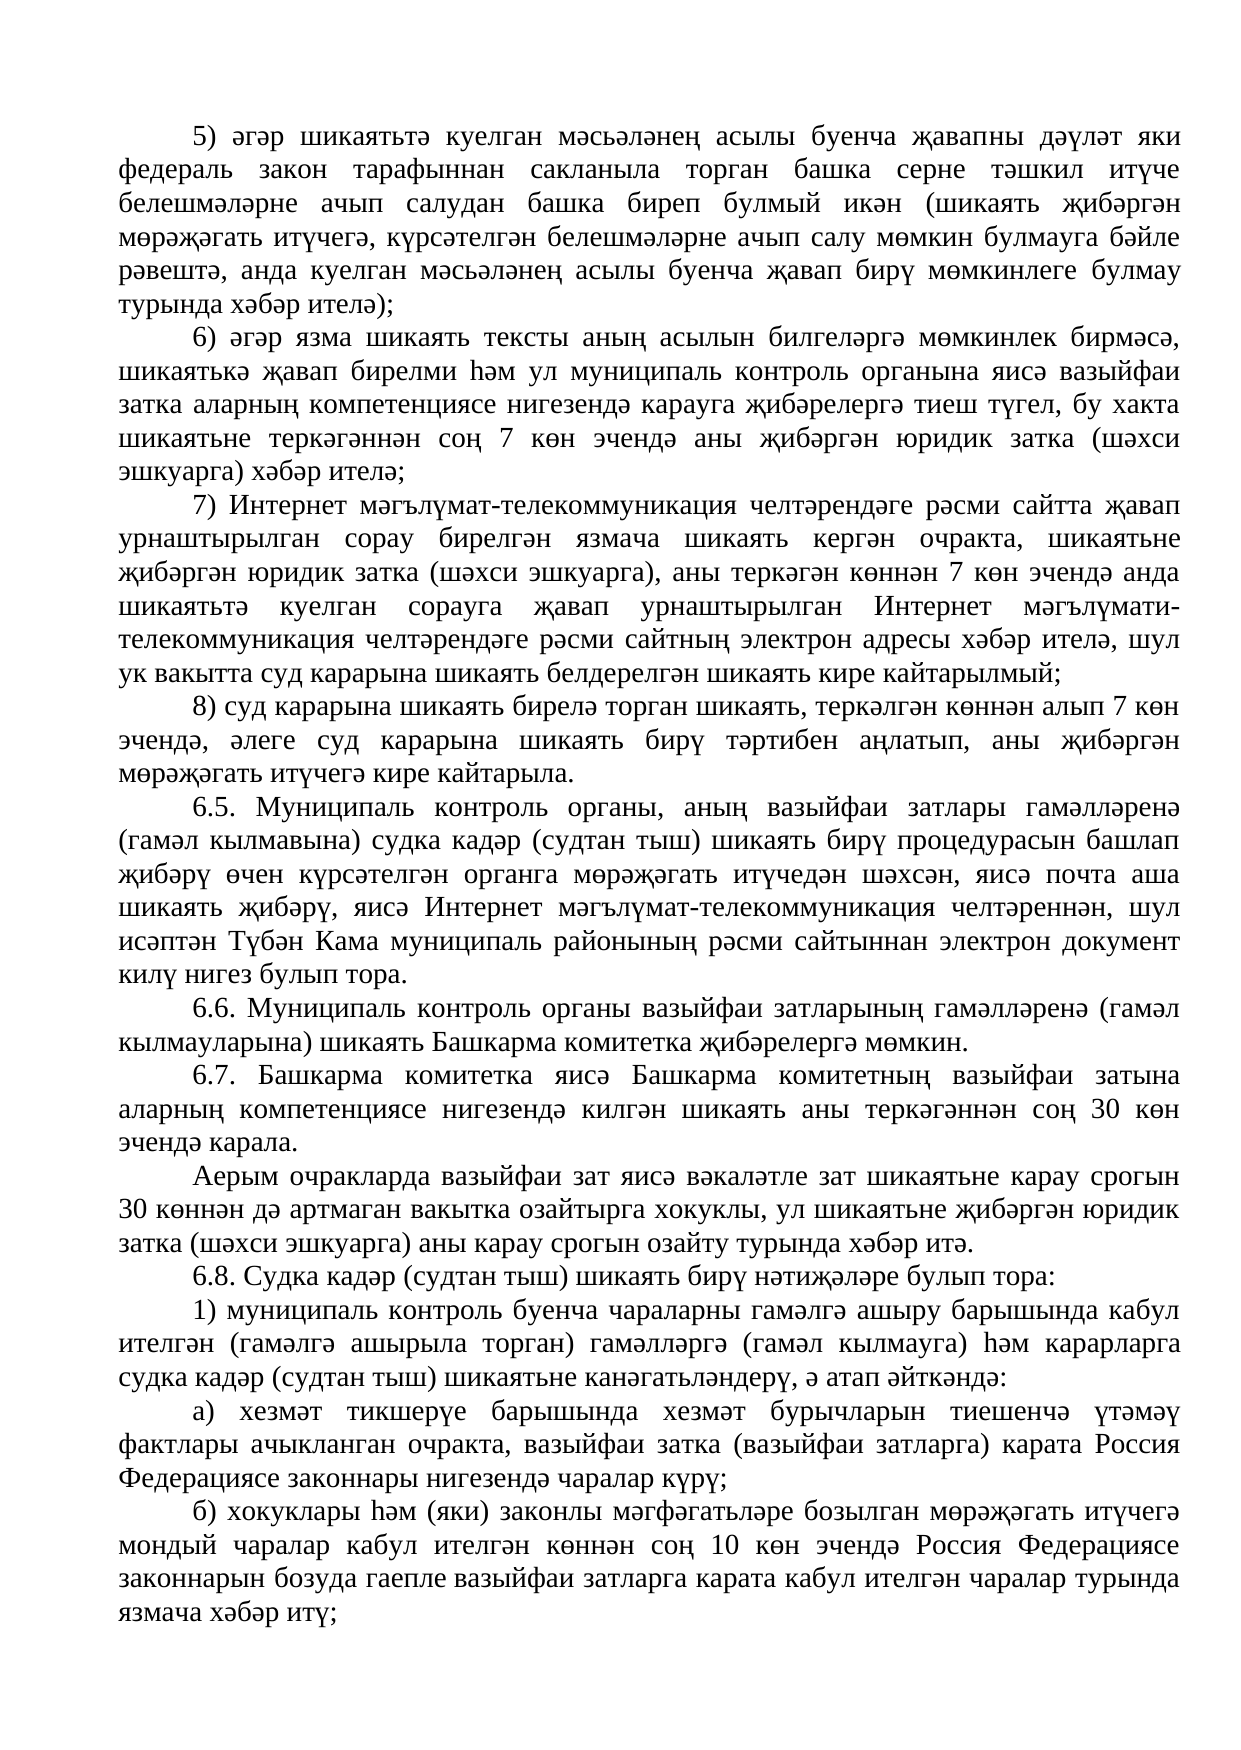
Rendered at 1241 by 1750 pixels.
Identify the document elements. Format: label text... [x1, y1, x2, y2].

text 7) Интернет мәгълүмат-телекоммуникация челтәрендәге рәсми сайтта җавап урнаштырылган сорау бирелгән язмача шикаять кергән очракта, шикаятьне җибәргән юридик затка (шәхси эшкуарга), аны теркәгән көннән 7 көн эчендә анда шикаятьтә куелган сорауга җавап урнаштырылган Интернет мәгълүмати-телекоммуникация челтәрендәге рәсми сайтның электрон адресы хәбәр ителә, шул ук вакытта суд карарына шикаять белдерелгән шикаять кире кайтарылмый; [118, 487, 1181, 688]
text 6) әгәр язма шикаять тексты аның асылын билгеләргә мөмкинлек бирмәсә, шикаятькә җавап бирелми һәм ул муниципаль контроль органына яисә вазыйфаи затка аларның компетенциясе нигезендә карауга җибәрелергә тиеш түгел, бу хакта шикаятьне теркәгәннән соң 7 көн эчендә аны җибәргән юридик затка (шәхси эшкуарга) хәбәр ителә; [118, 319, 1181, 487]
text 1) муниципаль контроль буенча чараларны гамәлгә ашыру барышында кабул ителгән (гамәлгә ашырыла торган) гамәлләргә (гамәл кылмауга) һәм карарларга судка кадәр (судтан тыш) шикаятьне канәгатьләндерү, ә атап әйткәндә: [118, 1292, 1181, 1393]
text 8) суд карарына шикаять бирелә торган шикаять, теркәлгән көннән алып 7 көн эчендә, әлеге суд карарына шикаять бирү тәртибен аңлатып, аны җибәргән мөрәҗәгать итүчегә кире кайтарыла. [118, 688, 1181, 789]
text 6.8. Судка кадәр (судтан тыш) шикаять бирү нәтиҗәләре булып тора: [118, 1258, 1181, 1292]
text 5) әгәр шикаятьтә куелган мәсьәләнең асылы буенча җавапны дәүләт яки федераль закон тарафыннан сакланыла торган башка серне тәшкил итүче белешмәләрне ачып салудан башка биреп булмый икән (шикаять җибәргән мөрәҗәгать итүчегә, күрсәтелгән белешмәләрне ачып салу мөмкин булмауга бәйле рәвештә, анда куелган мәсьәләнең асылы буенча җавап бирү мөмкинлеге булмау турында хәбәр ителә); [118, 118, 1181, 319]
text а) хезмәт тикшерүе барышында хезмәт бурычларын тиешенчә үтәмәү фактлары ачыкланган очракта, вазыйфаи затка (вазыйфаи затларга) карата Россия Федерациясе законнары нигезендә чаралар күрү; [118, 1393, 1181, 1493]
text Аерым очракларда вазыйфаи зат яисә вәкаләтле зат шикаятьне карау срогын 30 көннән дә артмаган вакытка озайтырга хокуклы, ул шикаятьне җибәргән юридик затка (шәхси эшкуарга) аны карау срогын озайту турында хәбәр итә. [118, 1158, 1181, 1258]
text 6.5. Муниципаль контроль органы, аның вазыйфаи затлары гамәлләренә (гамәл кылмавына) судка кадәр (судтан тыш) шикаять бирү процедурасын башлап җибәрү өчен күрсәтелгән органга мөрәҗәгать итүчедән шәхсән, яисә почта аша шикаять җибәрү, яисә Интернет мәгълүмат-телекоммуникация челтәреннән, шул исәптән Түбән Кама муниципаль районының рәсми сайтыннан электрон документ килү нигез булып тора. [118, 789, 1181, 990]
text 6.6. Муниципаль контроль органы вазыйфаи затларының гамәлләренә (гамәл кылмауларына) шикаять Башкарма комитетка җибәрелергә мөмкин. [118, 990, 1181, 1057]
text б) хокуклары һәм (яки) законлы мәгфәгатьләре бозылган мөрәҗәгать итүчегә мондый чаралар кабул ителгән көннән соң 10 көн эчендә Россия Федерациясе законнарын бозуда гаепле вазыйфаи затларга карата кабул ителгән чаралар турында язмача хәбәр итү; [118, 1493, 1181, 1627]
text 6.7. Башкарма комитетка яисә Башкарма комитетның вазыйфаи затына аларның компетенциясе нигезендә килгән шикаять аны теркәгәннән соң 30 көн эчендә карала. [118, 1057, 1181, 1158]
